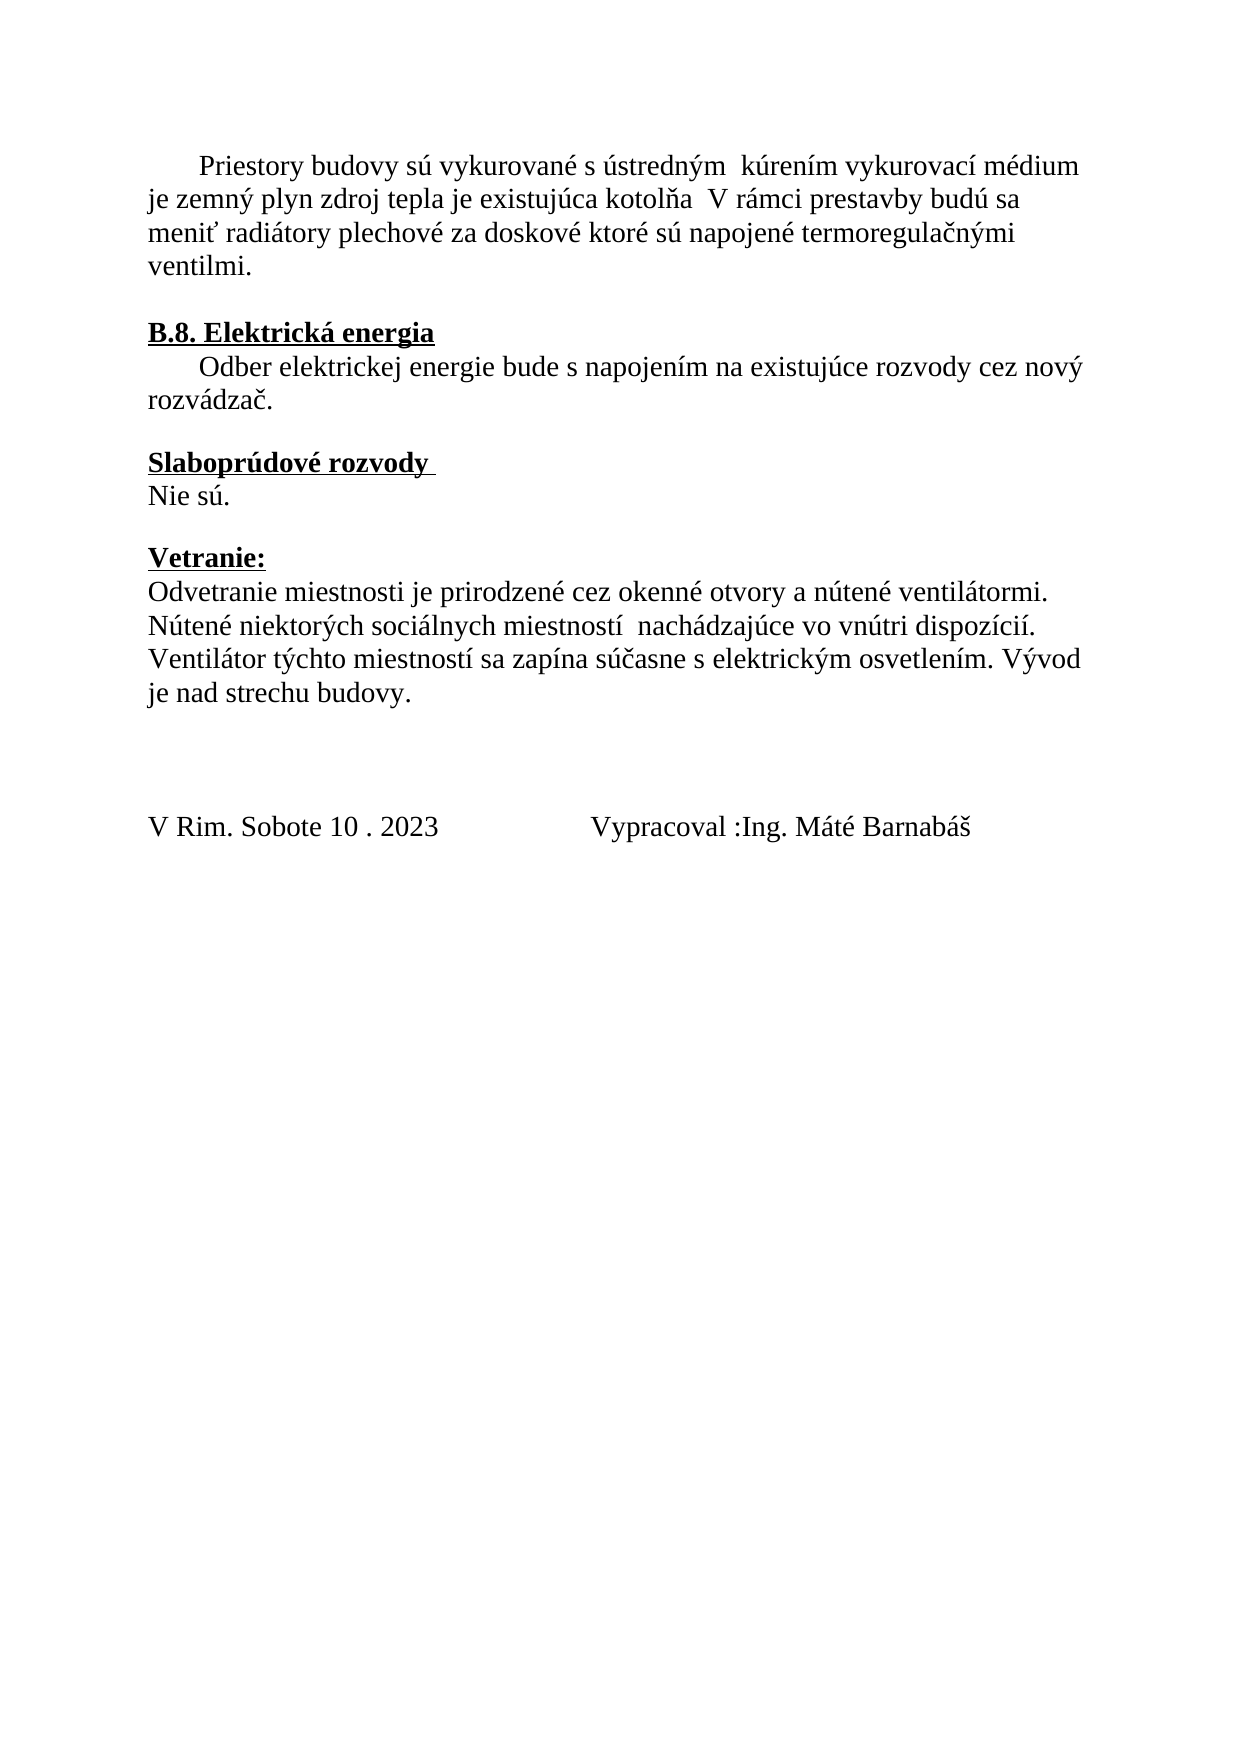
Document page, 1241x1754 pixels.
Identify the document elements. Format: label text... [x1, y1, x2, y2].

text Slaboprúdové rozvody [148, 445, 1093, 478]
text Nie sú. [148, 478, 1093, 512]
text B.8. Elektrická energia [148, 315, 1093, 349]
text V Rim. Sobote 10 . 2023 Vypracoval :Ing. Máté Barnabáš [148, 809, 1093, 842]
text Priestory budovy sú vykurované s ústredným kúrením vykurovací médium je zemný plyn zdroj tepla je existujúca kotolňa V rámci prestavby budú sa meniť radiátory plechové za doskové ktoré sú napojené termoregulačnými ventilmi. [148, 148, 1093, 282]
text Odber elektrickej energie bude s napojením na existujúce rozvody cez nový rozvádzač. [148, 349, 1093, 416]
text Vetranie: [148, 541, 1093, 574]
text Odvetranie miestnosti je prirodzené cez okenné otvory a nútené ventilátormi. [148, 574, 1093, 608]
text Nútené niektorých sociálnych miestností nachádzajúce vo vnútri dispozícií. Ventilátor týchto miestností sa zapína súčasne s elektrickým osvetlením. Vývod je nad strechu budovy. [148, 608, 1093, 708]
